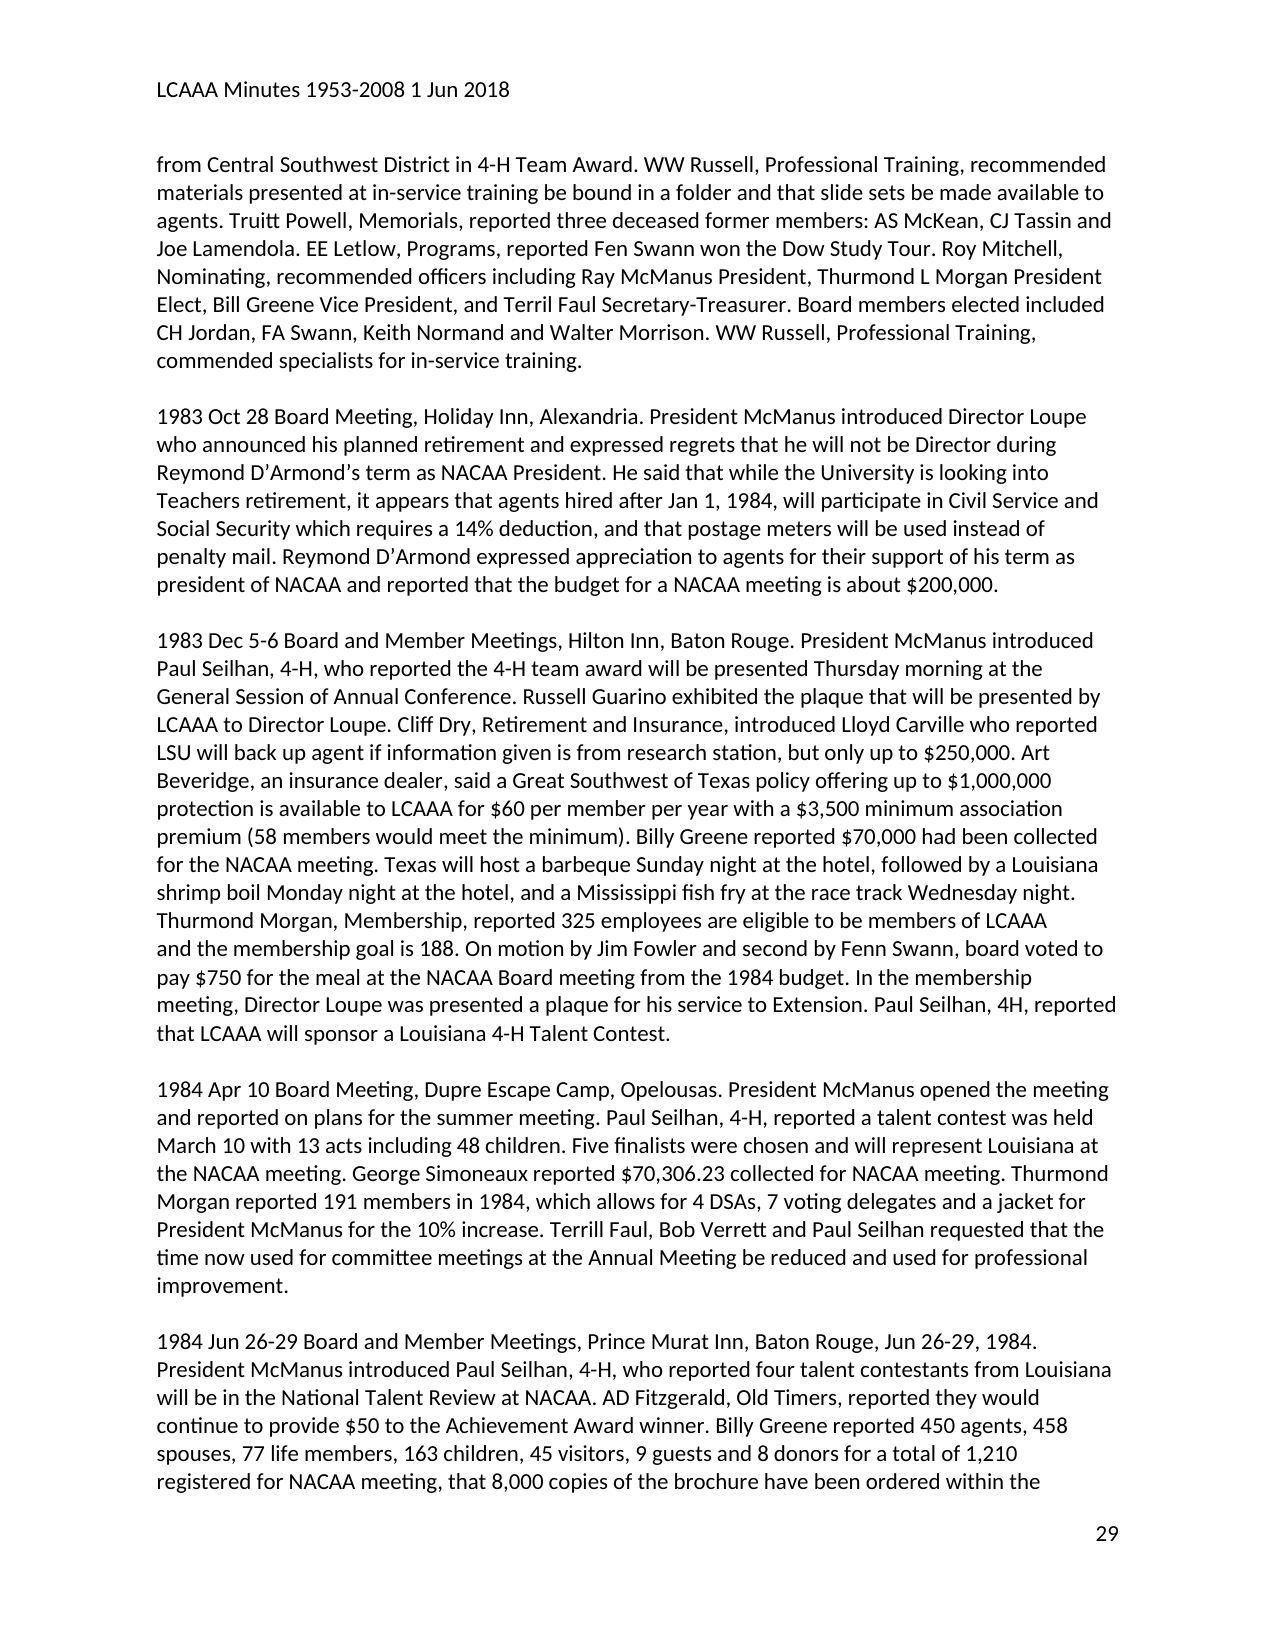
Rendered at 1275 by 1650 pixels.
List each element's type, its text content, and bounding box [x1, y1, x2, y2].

text and the membership goal is 188. On motion by Jim Fowler and second by Fenn Swann, board voted to pay $750 for the meal at the NACAA Board meeting from the 1984 budget. In the membership meeting, Director Loupe was presented a plaque for his service to Extension. Paul Seilhan, 4H, reported that LCAAA will sponsor a Louisiana 4-H Talent Contest. [156, 934, 1118, 1047]
text 1983 Oct 28 Board Meeting, Holiday Inn, Alexandria. President McManus introduced Director Loupe who announced his planned retirement and expressed regrets that he will not be Director during Reymond D’Armond’s term as NACAA President. He said that while the University is looking into Teachers retirement, it appears that agents hired after Jan 1, 1984, will participate in Civil Service and Social Security which requires a 14% deduction, and that postage meters will be used instead of penalty mail. Reymond D’Armond expressed appreciation to agents for their support of his term as president of NACAA and reported that the budget for a NACAA meeting is about $200,000. [156, 402, 1118, 598]
text 1983 Dec 5-6 Board and Member Meetings, Hilton Inn, Baton Rouge. President McManus introduced Paul Seilhan, 4-H, who reported the 4-H team award will be presented Thursday morning at the General Session of Annual Conference. Russell Guarino exhibited the plaque that will be presented by LCAAA to Director Loupe. Cliff Dry, Retirement and Insurance, introduced Lloyd Carville who reported LSU will back up agent if information given is from research station, but only up to $250,000. Art Beveridge, an insurance dealer, said a Great Southwest of Texas policy offering up to $1,000,000 protection is available to LCAAA for $60 per member per year with a $3,500 minimum association premium (58 members would meet the minimum). Billy Greene reported $70,000 had been collected for the NACAA meeting. Texas will host a barbeque Sunday night at the hotel, followed by a Louisiana shrimp boil Monday night at the hotel, and a Mississippi fish fry at the race track Wednesday night. [156, 626, 1118, 907]
text 1984 Apr 10 Board Meeting, Dupre Escape Camp, Opelousas. President McManus opened the meeting and reported on plans for the summer meeting. Paul Seilhan, 4-H, reported a talent contest was held March 10 with 13 acts including 48 children. Five finalists were chosen and will represent Louisiana at the NACAA meeting. George Simoneaux reported $70,306.23 collected for NACAA meeting. Thurmond Morgan reported 191 members in 1984, which allows for 4 DSAs, 7 voting delegates and a jacket for President McManus for the 10% increase. Terrill Faul, Bob Verrett and Paul Seilhan requested that the [156, 1075, 1118, 1243]
text 1984 Jun 26-29 Board and Member Meetings, Prince Murat Inn, Baton Rouge, Jun 26-29, 1984. [156, 1327, 1118, 1355]
text Thurmond Morgan, Membership, reported 325 employees are eligible to be members of LCAAA [156, 907, 1118, 934]
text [156, 1355, 1118, 1495]
text time now used for committee meetings at the Annual Meeting be reduced and used for professional improvement. [156, 1243, 1118, 1299]
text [156, 150, 1118, 374]
